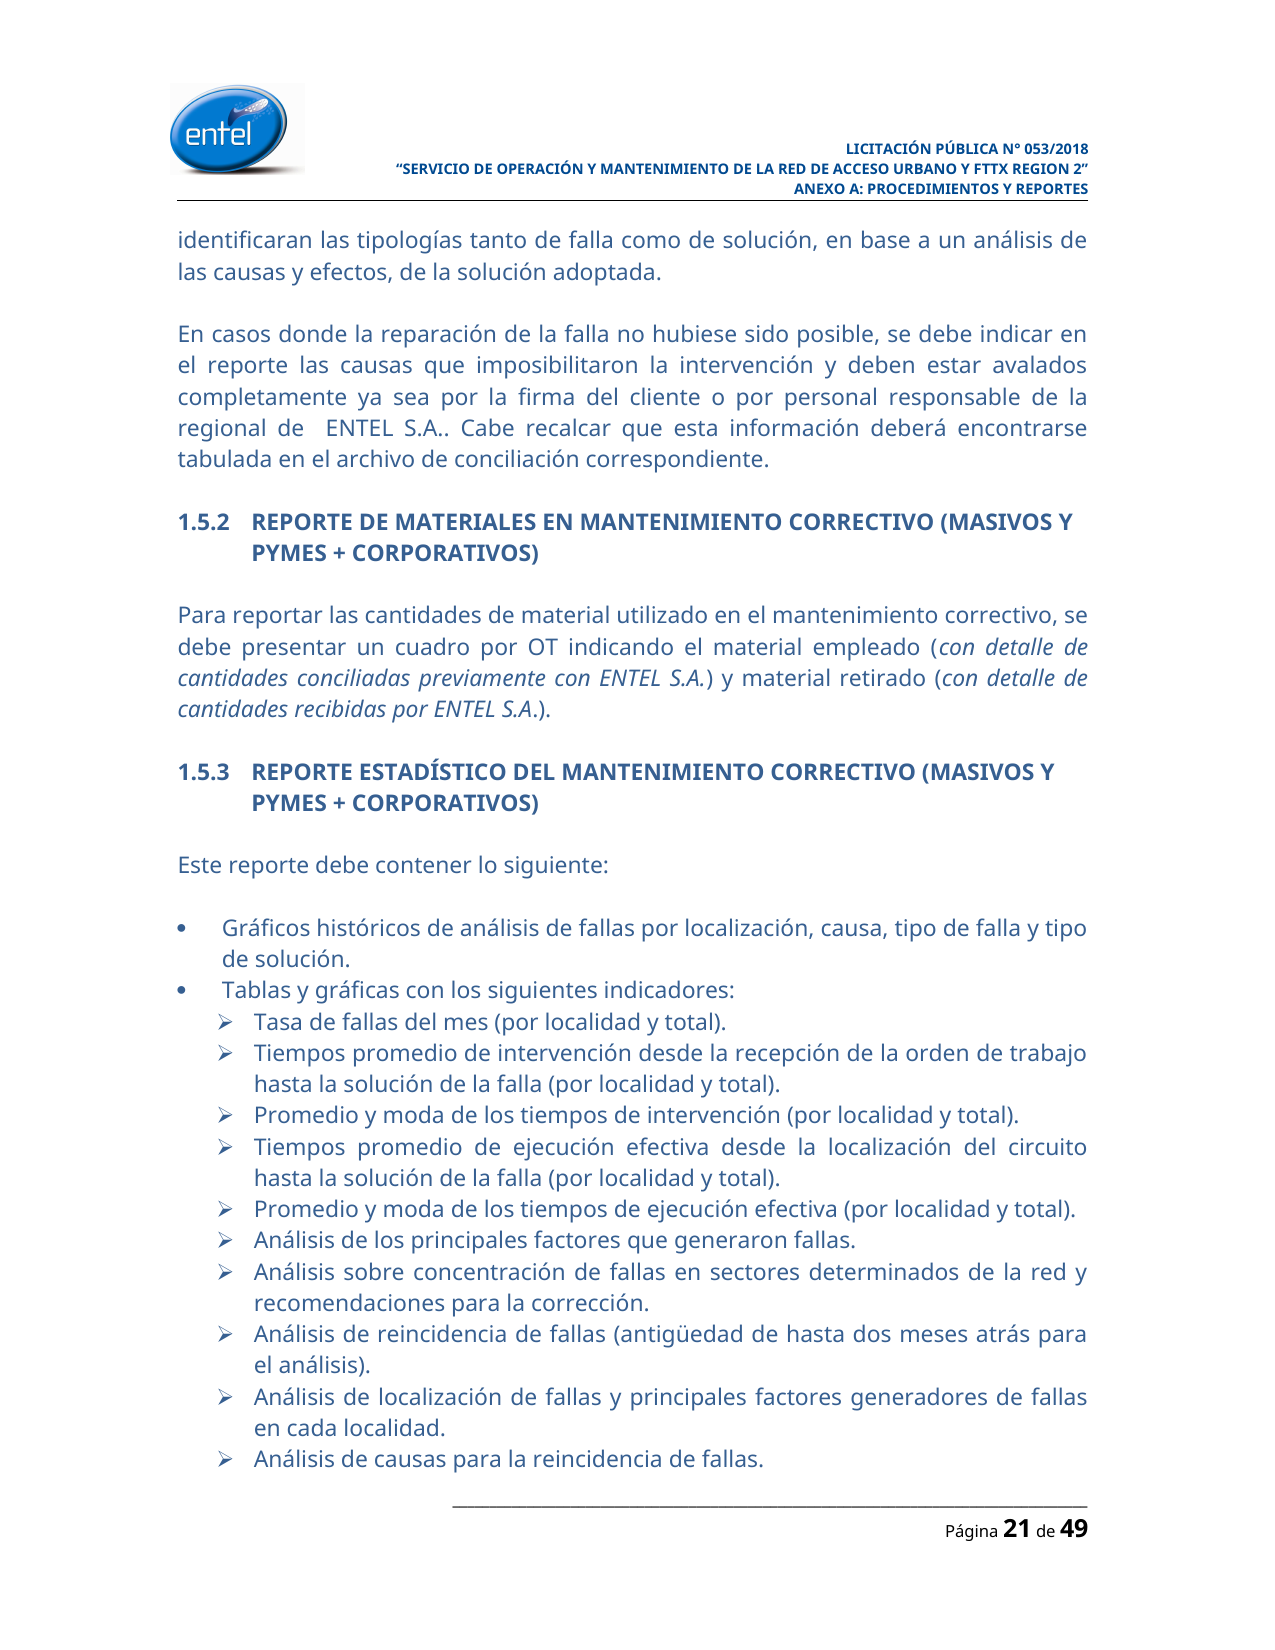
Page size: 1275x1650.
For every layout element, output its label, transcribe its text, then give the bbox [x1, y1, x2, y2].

text En casos donde la reparación de la falla no hubiese sido posible, se debe indicar en el reporte las causas que imposibilitaron la intervención y deben estar avalados completamente ya sea por la firma del cliente o por personal responsable de la regional de ENTEL S.A.. Cabe recalcar que esta información deberá encontrarse tabulada en el archivo de conciliación correspondiente. [177, 318, 1088, 474]
list Análisis de reincidencia de fallas (antigüedad de hasta dos meses atrás para el análisis). [216, 1318, 1088, 1380]
subtitle REPORTE ESTADÍSTICO DEL MANTENIMIENTO CORRECTIVO (MASIVOS Y PYMES + CORPORATIVOS) [177, 755, 1088, 818]
picture [169, 83, 305, 175]
text Para reportar las cantidades de material utilizado en el mantenimiento correctivo, se debe presentar un cuadro por OT indicando el material empleado (con detalle de cantidades conciliadas previamente con ENTEL S.A.) y material retirado (con detalle de cantidades recibidas por ENTEL S.A.). [177, 599, 1088, 724]
text Este reporte debe contener lo siguiente: [177, 849, 1088, 880]
list Promedio y moda de los tiempos de intervención (por localidad y total). [216, 1099, 1088, 1130]
list Tiempos promedio de intervención desde la recepción de la orden de trabajo hasta la solución de la falla (por localidad y total). [216, 1037, 1088, 1099]
list Tiempos promedio de ejecución efectiva desde la localización del circuito hasta la solución de la falla (por localidad y total). [216, 1130, 1088, 1193]
list Tablas y gráficas con los siguientes indicadores: [177, 974, 1088, 1005]
list Análisis de localización de fallas y principales factores generadores de fallas en cada localidad. [216, 1380, 1088, 1443]
list Análisis sobre concentración de fallas en sectores determinados de la red y recomendaciones para la corrección. [216, 1255, 1088, 1318]
subtitle REPORTE DE MATERIALES EN MANTENIMIENTO CORRECTIVO (MASIVOS Y PYMES + CORPORATIVOS) [177, 505, 1088, 568]
list Promedio y moda de los tiempos de ejecución efectiva (por localidad y total). [216, 1193, 1088, 1224]
list Tasa de fallas del mes (por localidad y total). [216, 1005, 1088, 1037]
list Análisis de causas para la reincidencia de fallas. [216, 1443, 1088, 1474]
list Análisis de los principales factores que generaron fallas. [216, 1224, 1088, 1255]
list Gráficos históricos de análisis de fallas por localización, causa, tipo de falla y tipo de solución. [177, 912, 1088, 974]
